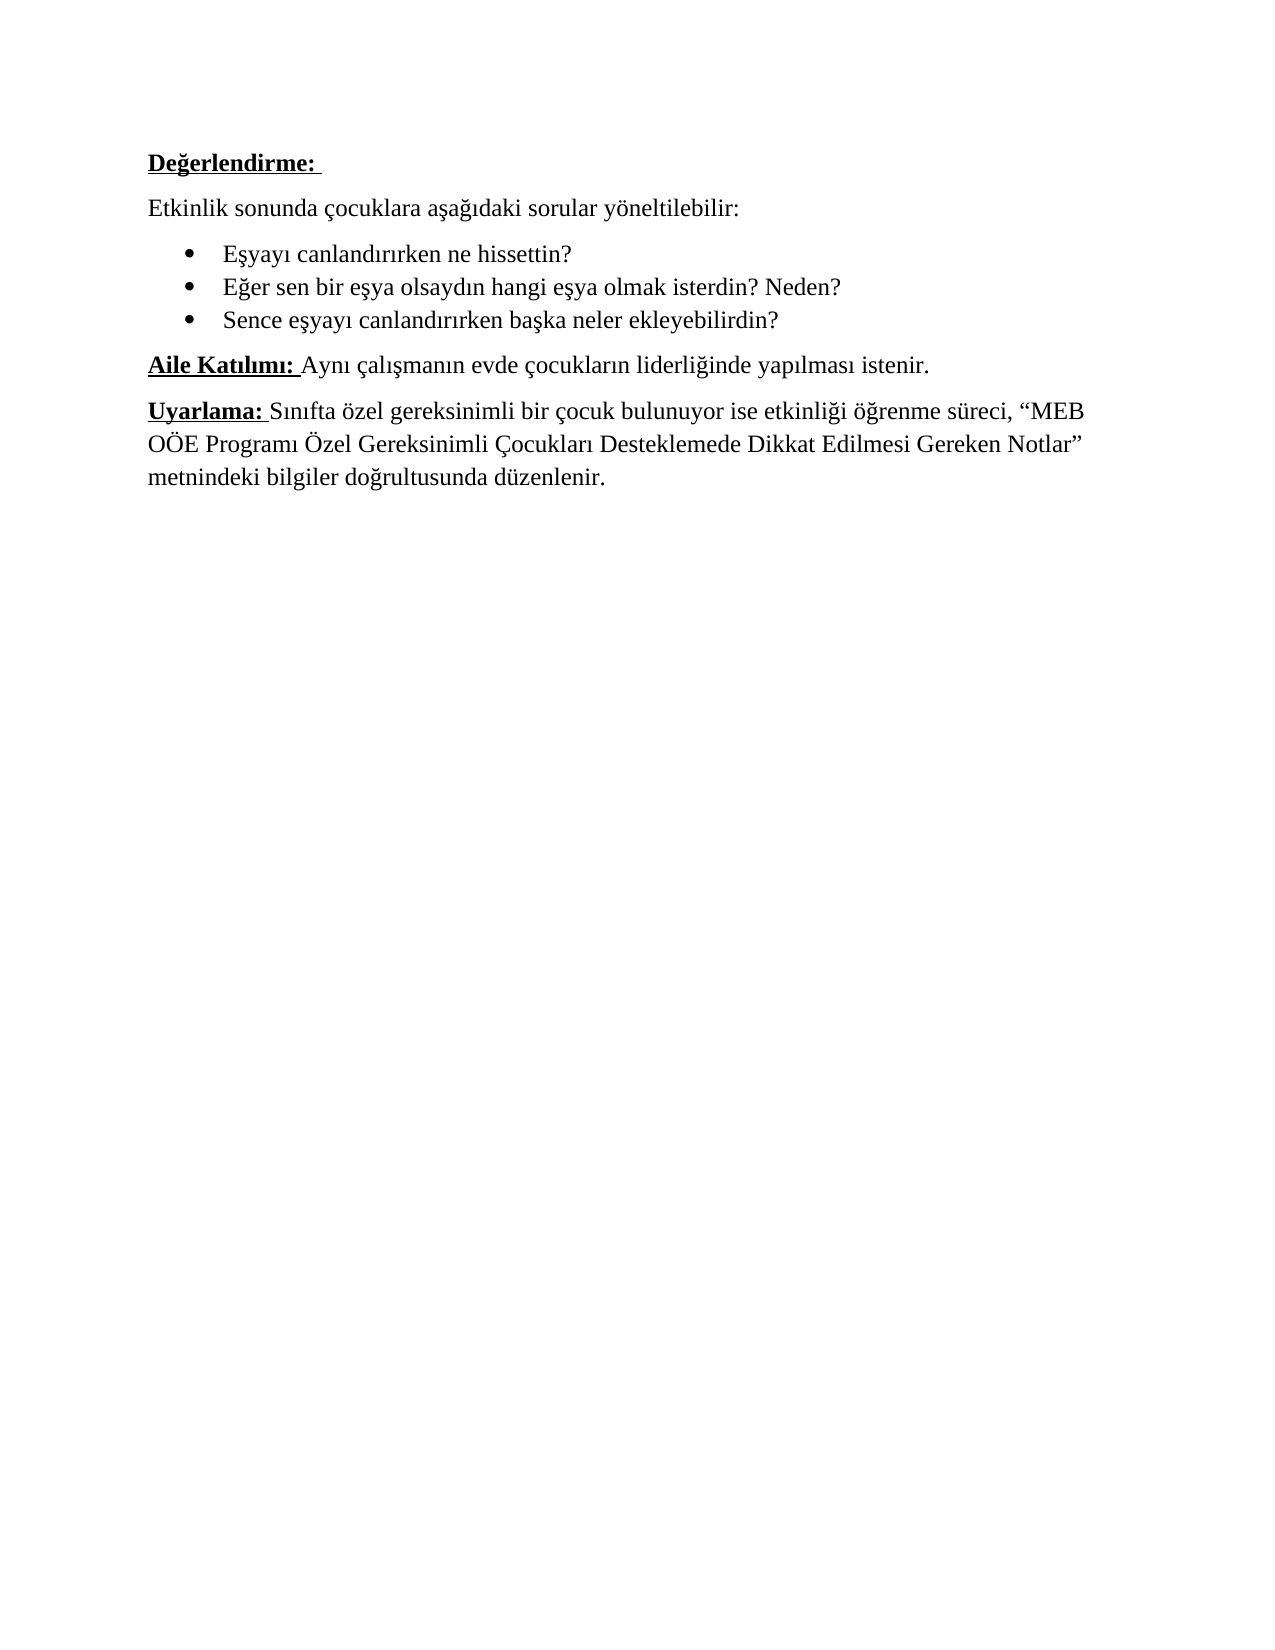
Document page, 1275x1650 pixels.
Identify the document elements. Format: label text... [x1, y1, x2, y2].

list Sence eşyayı canlandırırken başka neler ekleyebilirdin? [185, 305, 1127, 333]
text Uyarlama: Sınıfta özel gereksinimli bir çocuk bulunuyor ise etkinliği öğrenme süreci, “MEB OÖE Programı Özel Gereksinimli Çocukları Desteklemede Dikkat Edilmesi Gereken Notlar” metnindeki bilgiler doğrultusunda düzenlenir. [148, 396, 1127, 491]
text Değerlendirme: [148, 148, 1127, 176]
list Eğer sen bir eşya olsaydın hangi eşya olmak isterdin? Neden? [185, 272, 1127, 300]
list Eşyayı canlandırırken ne hissettin? [185, 239, 1127, 267]
text Etkinlik sonunda çocuklara aşağıdaki sorular yöneltilebilir: [148, 193, 1127, 222]
text Aile Katılımı: Aynı çalışmanın evde çocukların liderliğinde yapılması istenir. [148, 350, 1127, 379]
